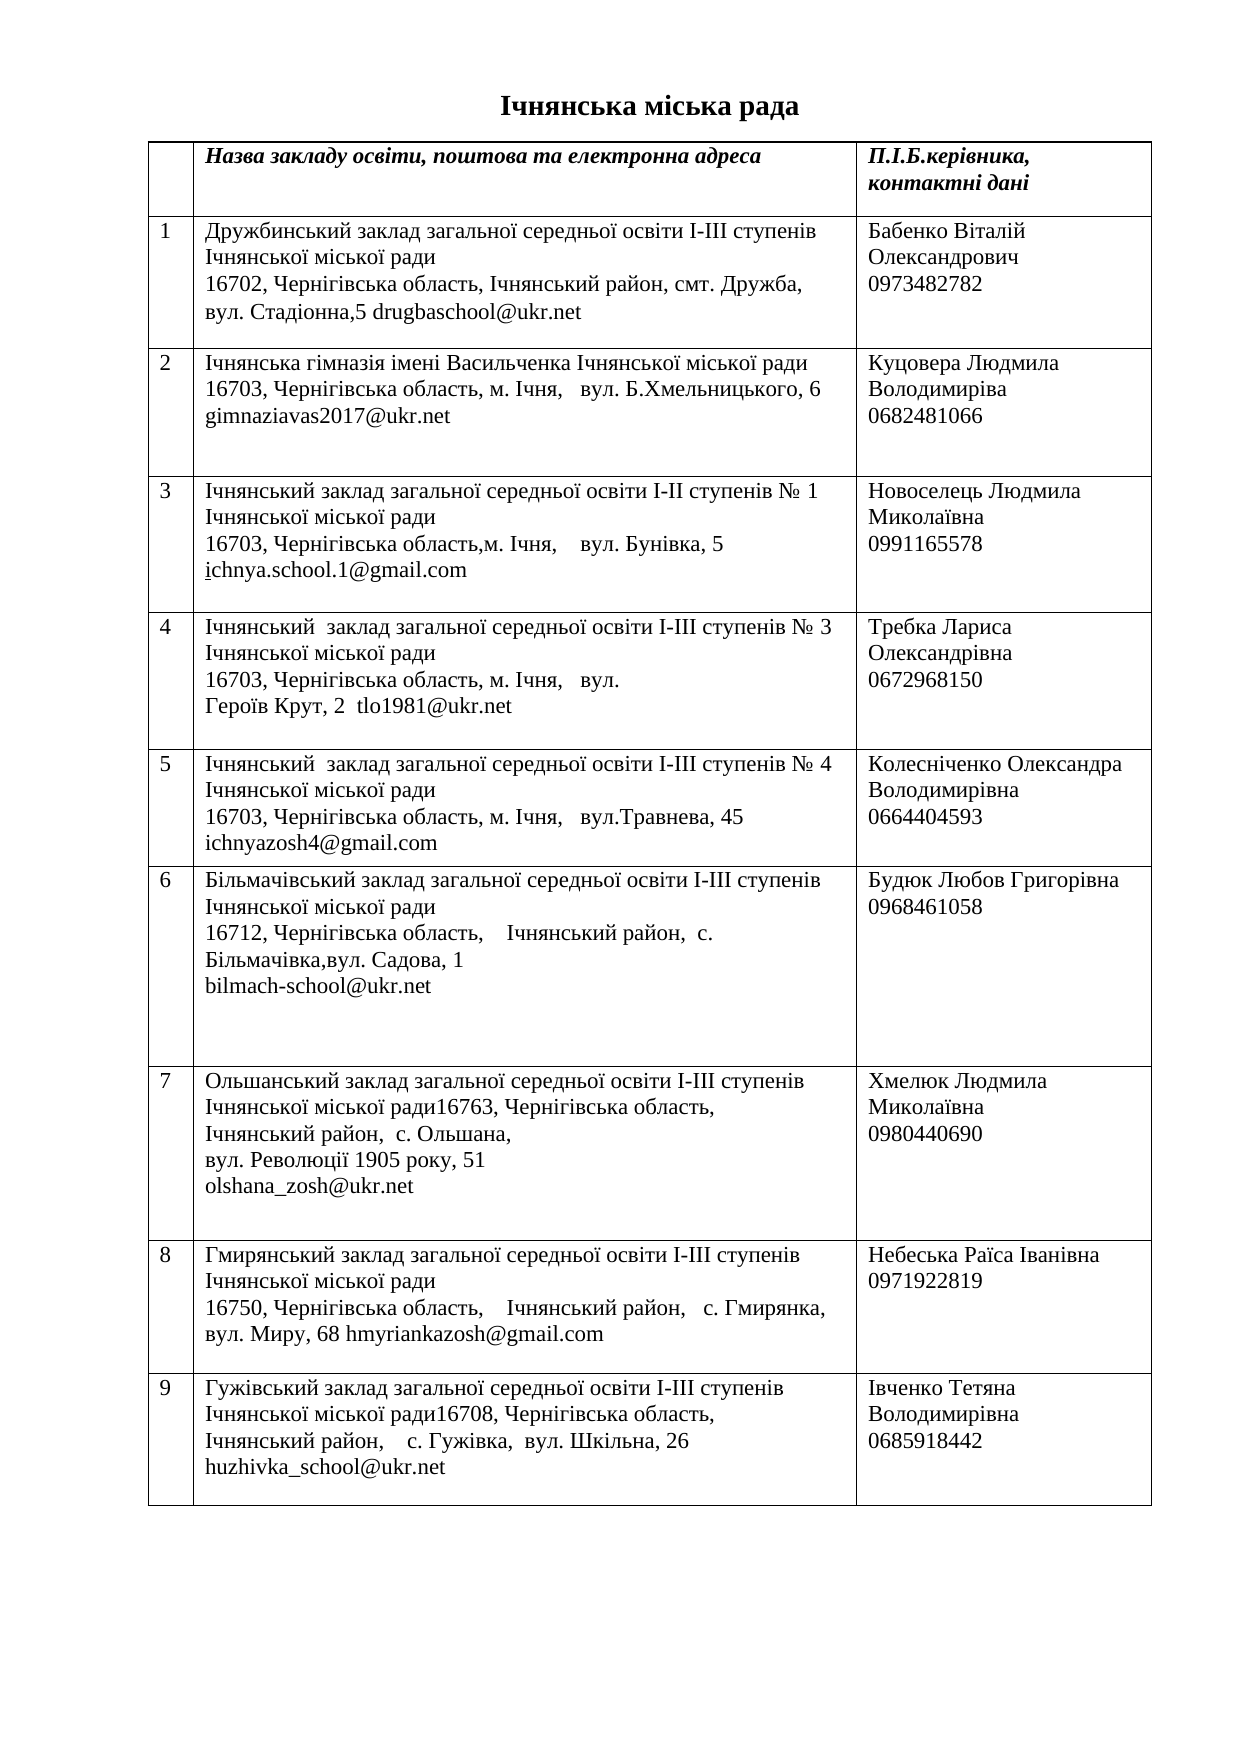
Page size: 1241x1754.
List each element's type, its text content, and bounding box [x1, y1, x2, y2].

table_cell 7 [149, 1067, 193, 1240]
table_cell Хмелюк Людмила Миколаївна 0980440690 [857, 1067, 1151, 1240]
table_header П.І.Б.керівника, контактні дані [857, 143, 1151, 216]
table_cell Дружбинський заклад загальної середньої освіти І-ІІІ ступенів Ічнянської міської ради 16702, Чернігівська область, Ічнянський район, смт. Дружба, вул. Стадіонна,5 drugbaschool@ukr.net [194, 217, 856, 348]
table_cell Новоселець Людмила Миколаївна 0991165578 [857, 477, 1151, 612]
table_header [149, 143, 193, 216]
table_cell 1 [149, 217, 193, 348]
table_cell 3 [149, 477, 193, 612]
table_cell 4 [149, 613, 193, 749]
table_cell Івченко Тетяна Володимирівна 0685918442 [857, 1374, 1151, 1505]
table_cell Небеська Раїса Іванівна 0971922819 [857, 1241, 1151, 1373]
table_cell 6 [149, 867, 193, 1066]
table_header Назва закладу освіти, поштова та електронна адреса [194, 143, 856, 216]
table_cell 2 [149, 349, 193, 476]
table_cell Ічнянська гімназія імені Васильченка Ічнянської міської ради 16703, Чернігівська область, м. Ічня, вул. Б.Хмельницького, 6 gimnaziavas2017@ukr.net [194, 349, 856, 476]
table_cell Колесніченко Олександра Володимирівна 0664404593 [857, 750, 1151, 866]
table_cell Бабенко Віталій Олександрович 0973482782 [857, 217, 1151, 348]
table_cell 5 [149, 750, 193, 866]
table_cell Ольшанський заклад загальної середньої освіти І-ІІІ ступенів Ічнянської міської ради16763, Чернігівська область, Ічнянський район, с. Ольшана, вул. Революції 1905 року, 51 olshana_zosh@ukr.net [194, 1067, 856, 1240]
table_cell Будюк Любов Григорівна 0968461058 [857, 867, 1151, 1066]
table_cell Ічнянський заклад загальної середньої освіти І-ІІ ступенів № 1 Ічнянської міської ради 16703, Чернігівська область,м. Ічня, вул. Бунівка, 5 ichnya.school.1@gmail.com [194, 477, 856, 612]
table_cell Ічнянський заклад загальної середньої освіти І-ІІІ ступенів № 3 Ічнянської міської ради 16703, Чернігівська область, м. Ічня, вул. Героїв Крут, 2 tlo1981@ukr.net [194, 613, 856, 749]
table_cell 8 [149, 1241, 193, 1373]
text Ічнянська міська рада [148, 88, 1152, 122]
table_cell Більмачівський заклад загальної середньої освіти І-ІІІ ступенів Ічнянської міської ради 16712, Чернігівська область, Ічнянський район, с. Більмачівка,вул. Садова, 1 bilmach-school@ukr.net [194, 867, 856, 1066]
table_cell Требка Лариса Олександрівна 0672968150 [857, 613, 1151, 749]
table_cell Ічнянський заклад загальної середньої освіти І-ІІІ ступенів № 4 Ічнянської міської ради 16703, Чернігівська область, м. Ічня, вул.Травнева, 45 ichnyazosh4@gmail.com [194, 750, 856, 866]
table_cell 9 [149, 1374, 193, 1505]
table_cell Куцовера Людмила Володимиріва 0682481066 [857, 349, 1151, 476]
table_cell Гмирянський заклад загальної середньої освіти І-ІІІ ступенів Ічнянської міської ради 16750, Чернігівська область, Ічнянський район, с. Гмирянка, вул. Миру, 68 hmyriankazosh@gmail.com [194, 1241, 856, 1373]
table_cell Гужівський заклад загальної середньої освіти І-ІІІ ступенів Ічнянської міської ради16708, Чернігівська область, Ічнянський район, с. Гужівка, вул. Шкільна, 26 huzhivka_school@ukr.net [194, 1374, 856, 1505]
